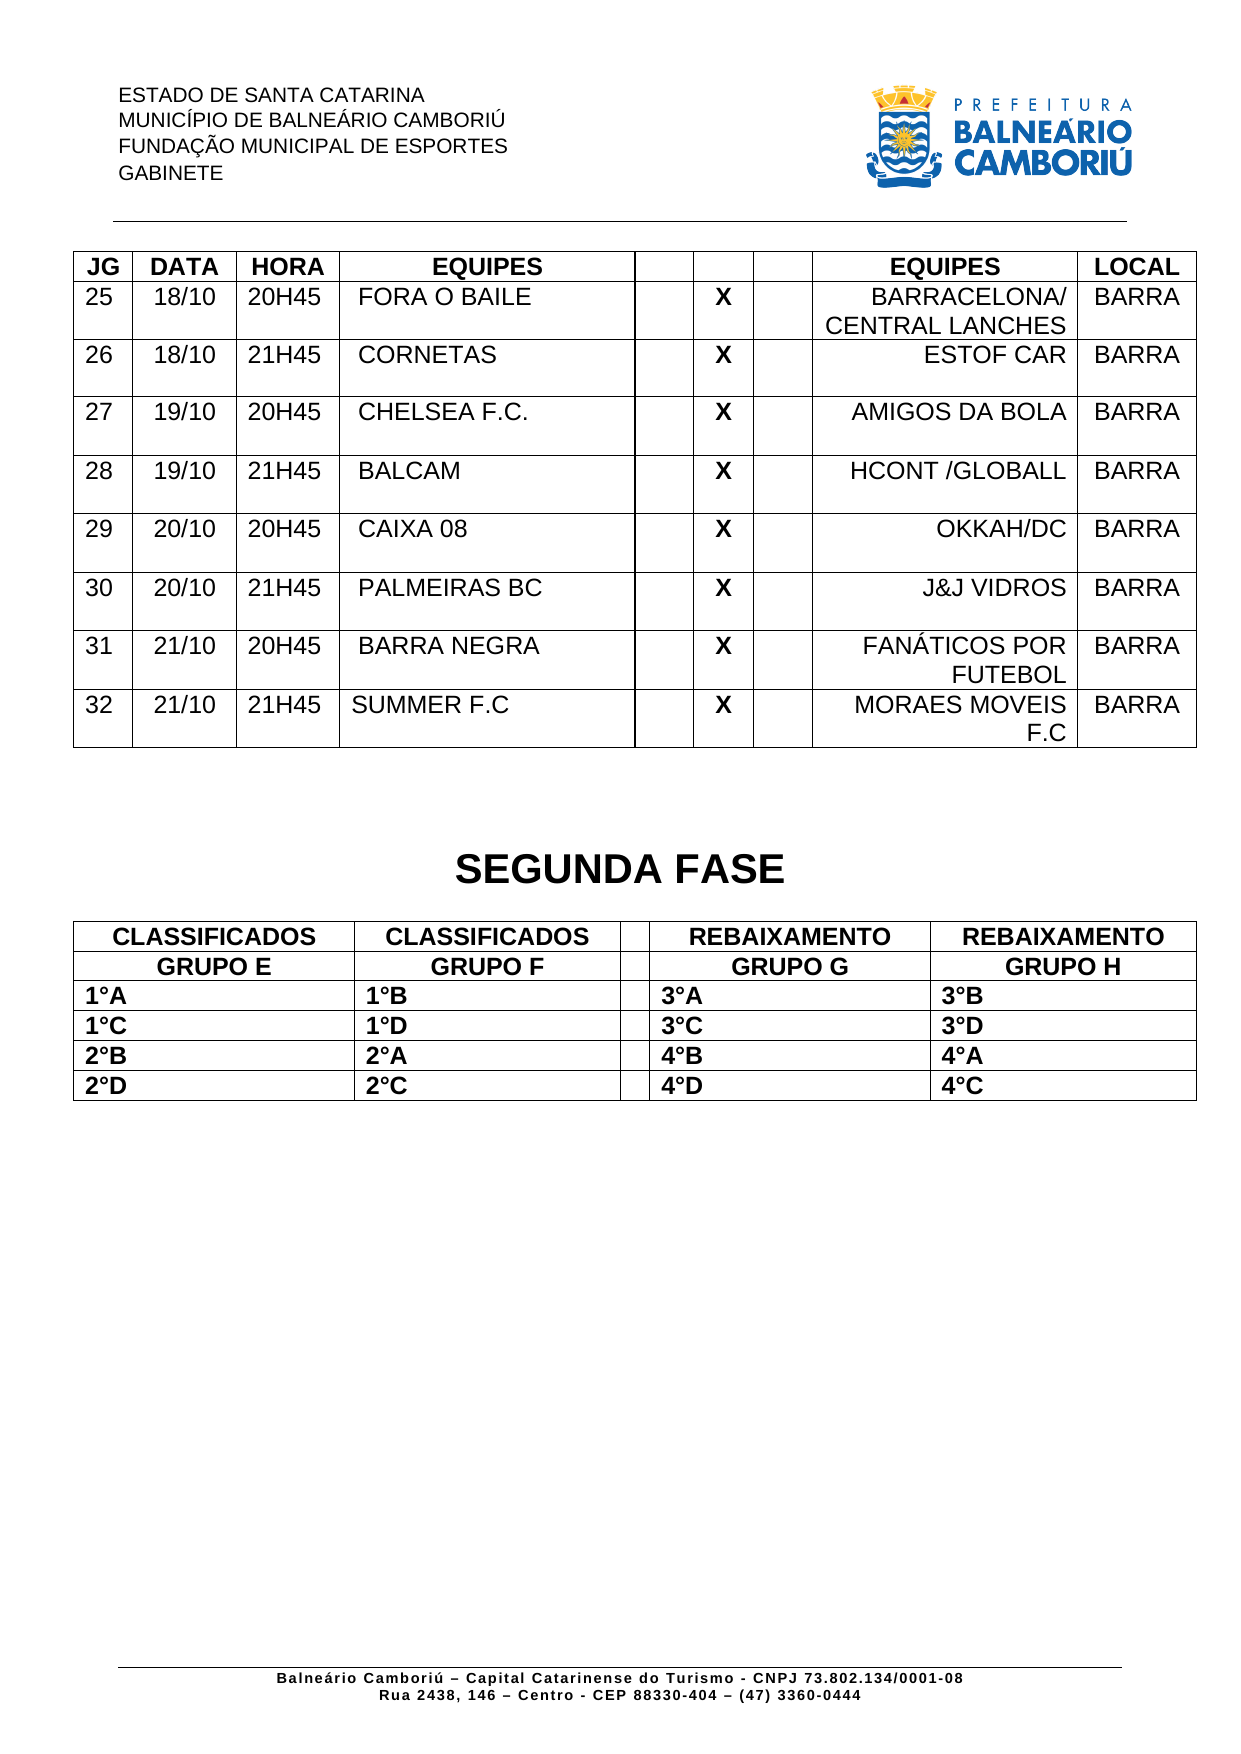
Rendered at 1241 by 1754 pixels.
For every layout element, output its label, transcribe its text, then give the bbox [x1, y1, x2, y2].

table_cell 20H45 [237, 397, 339, 455]
table_cell [754, 397, 812, 455]
table_cell [621, 981, 649, 1010]
table_header LOCAL [1078, 252, 1196, 281]
table_cell BARRA [1078, 397, 1196, 455]
table_cell MORAES MOVEIS F.C [813, 690, 1077, 747]
table_header [694, 252, 753, 281]
table_cell 19/10 [133, 456, 236, 513]
table_header HORA [237, 252, 339, 281]
table_cell BARRA [1078, 690, 1196, 747]
table_cell [621, 1071, 649, 1099]
table_cell [636, 573, 693, 630]
table_cell X [694, 690, 753, 747]
table_cell BARRA [1078, 514, 1196, 572]
table_cell [754, 690, 812, 747]
table_cell PALMEIRAS BC [340, 573, 634, 630]
table_header CLASSIFICADOS [355, 922, 620, 951]
table_cell [636, 514, 693, 572]
table_cell 1°C [74, 1011, 354, 1040]
table_cell 21H45 [237, 573, 339, 630]
table_cell BARRA [1078, 282, 1196, 339]
table_cell 20/10 [133, 514, 236, 572]
table_cell SUMMER F.C [340, 690, 634, 747]
table_cell [754, 573, 812, 630]
table_cell 21H45 [237, 690, 339, 747]
table_cell GRUPO F [355, 952, 620, 980]
table_cell 26 [74, 340, 132, 396]
table_cell 29 [74, 514, 132, 572]
table_cell BALCAM [340, 456, 634, 513]
table_header EQUIPES [813, 252, 1077, 281]
table_cell [636, 690, 693, 747]
table_cell X [694, 282, 753, 339]
table_cell 30 [74, 573, 132, 630]
table_cell [636, 631, 693, 689]
table_cell X [694, 456, 753, 513]
table_cell [636, 397, 693, 455]
table_cell [636, 282, 693, 339]
table_cell AMIGOS DA BOLA [813, 397, 1077, 455]
table_cell [754, 631, 812, 689]
table_cell 31 [74, 631, 132, 689]
table_cell 4°A [931, 1041, 1196, 1070]
table_cell CAIXA 08 [340, 514, 634, 572]
table_cell X [694, 397, 753, 455]
table_header EQUIPES [340, 252, 634, 281]
table_header [621, 922, 649, 951]
table_cell 2°A [355, 1041, 620, 1070]
table_cell BARRA [1078, 456, 1196, 513]
table_cell 18/10 [133, 282, 236, 339]
table_cell 18/10 [133, 340, 236, 396]
table_cell 4°B [650, 1041, 930, 1070]
table_cell BARRA [1078, 631, 1196, 689]
table_cell 27 [74, 397, 132, 455]
table_cell [754, 282, 812, 339]
table_cell 19/10 [133, 397, 236, 455]
table_cell 21/10 [133, 690, 236, 747]
table_cell BARRA [1078, 573, 1196, 630]
table_cell [754, 456, 812, 513]
table_cell [636, 456, 693, 513]
table_cell X [694, 573, 753, 630]
table_cell 3°D [931, 1011, 1196, 1040]
table_cell 3°C [650, 1011, 930, 1040]
table_cell 21H45 [237, 456, 339, 513]
table_cell [621, 1011, 649, 1040]
table_cell [754, 340, 812, 396]
table_cell HCONT /GLOBALL [813, 456, 1077, 513]
table_header REBAIXAMENTO [931, 922, 1196, 951]
table_header DATA [133, 252, 236, 281]
table_cell 20H45 [237, 282, 339, 339]
table_cell BARRA NEGRA [340, 631, 634, 689]
table_cell 2°B [74, 1041, 354, 1070]
table_cell 1°D [355, 1011, 620, 1040]
table_cell [621, 1041, 649, 1070]
table_cell OKKAH/DC [813, 514, 1077, 572]
table_cell 2°C [355, 1071, 620, 1099]
table_header [754, 252, 812, 281]
table_cell X [694, 514, 753, 572]
table_cell 21/10 [133, 631, 236, 689]
table_cell 20H45 [237, 514, 339, 572]
text SEGUNDA FASE [118, 844, 1122, 892]
table_cell [636, 340, 693, 396]
table_cell 25 [74, 282, 132, 339]
table_header JG [74, 252, 132, 281]
table_cell CORNETAS [340, 340, 634, 396]
table_cell 4°D [650, 1071, 930, 1099]
table_cell X [694, 631, 753, 689]
table_cell BARRA [1078, 340, 1196, 396]
table_cell X [694, 340, 753, 396]
table_cell [754, 514, 812, 572]
table_header CLASSIFICADOS [74, 922, 354, 951]
table_cell ESTOF CAR [813, 340, 1077, 396]
table_cell 2°D [74, 1071, 354, 1099]
table_cell 20/10 [133, 573, 236, 630]
table_cell [621, 952, 649, 980]
table_cell 21H45 [237, 340, 339, 396]
table_cell 4°C [931, 1071, 1196, 1099]
table_cell GRUPO G [650, 952, 930, 980]
table_cell 28 [74, 456, 132, 513]
table_cell GRUPO E [74, 952, 354, 980]
table_header REBAIXAMENTO [650, 922, 930, 951]
table_header [636, 252, 693, 281]
table_cell 3°A [650, 981, 930, 1010]
table_cell FORA O BAILE [340, 282, 634, 339]
table_cell J&J VIDROS [813, 573, 1077, 630]
table_cell 3°B [931, 981, 1196, 1010]
table_cell 1°A [74, 981, 354, 1010]
table_cell BARRACELONA/ CENTRAL LANCHES [813, 282, 1077, 339]
table_cell CHELSEA F.C. [340, 397, 634, 455]
table_cell GRUPO H [931, 952, 1196, 980]
picture [866, 84, 1132, 188]
table_cell 1°B [355, 981, 620, 1010]
table_cell 32 [74, 690, 132, 747]
table_cell FANÁTICOS POR FUTEBOL [813, 631, 1077, 689]
table_cell 20H45 [237, 631, 339, 689]
